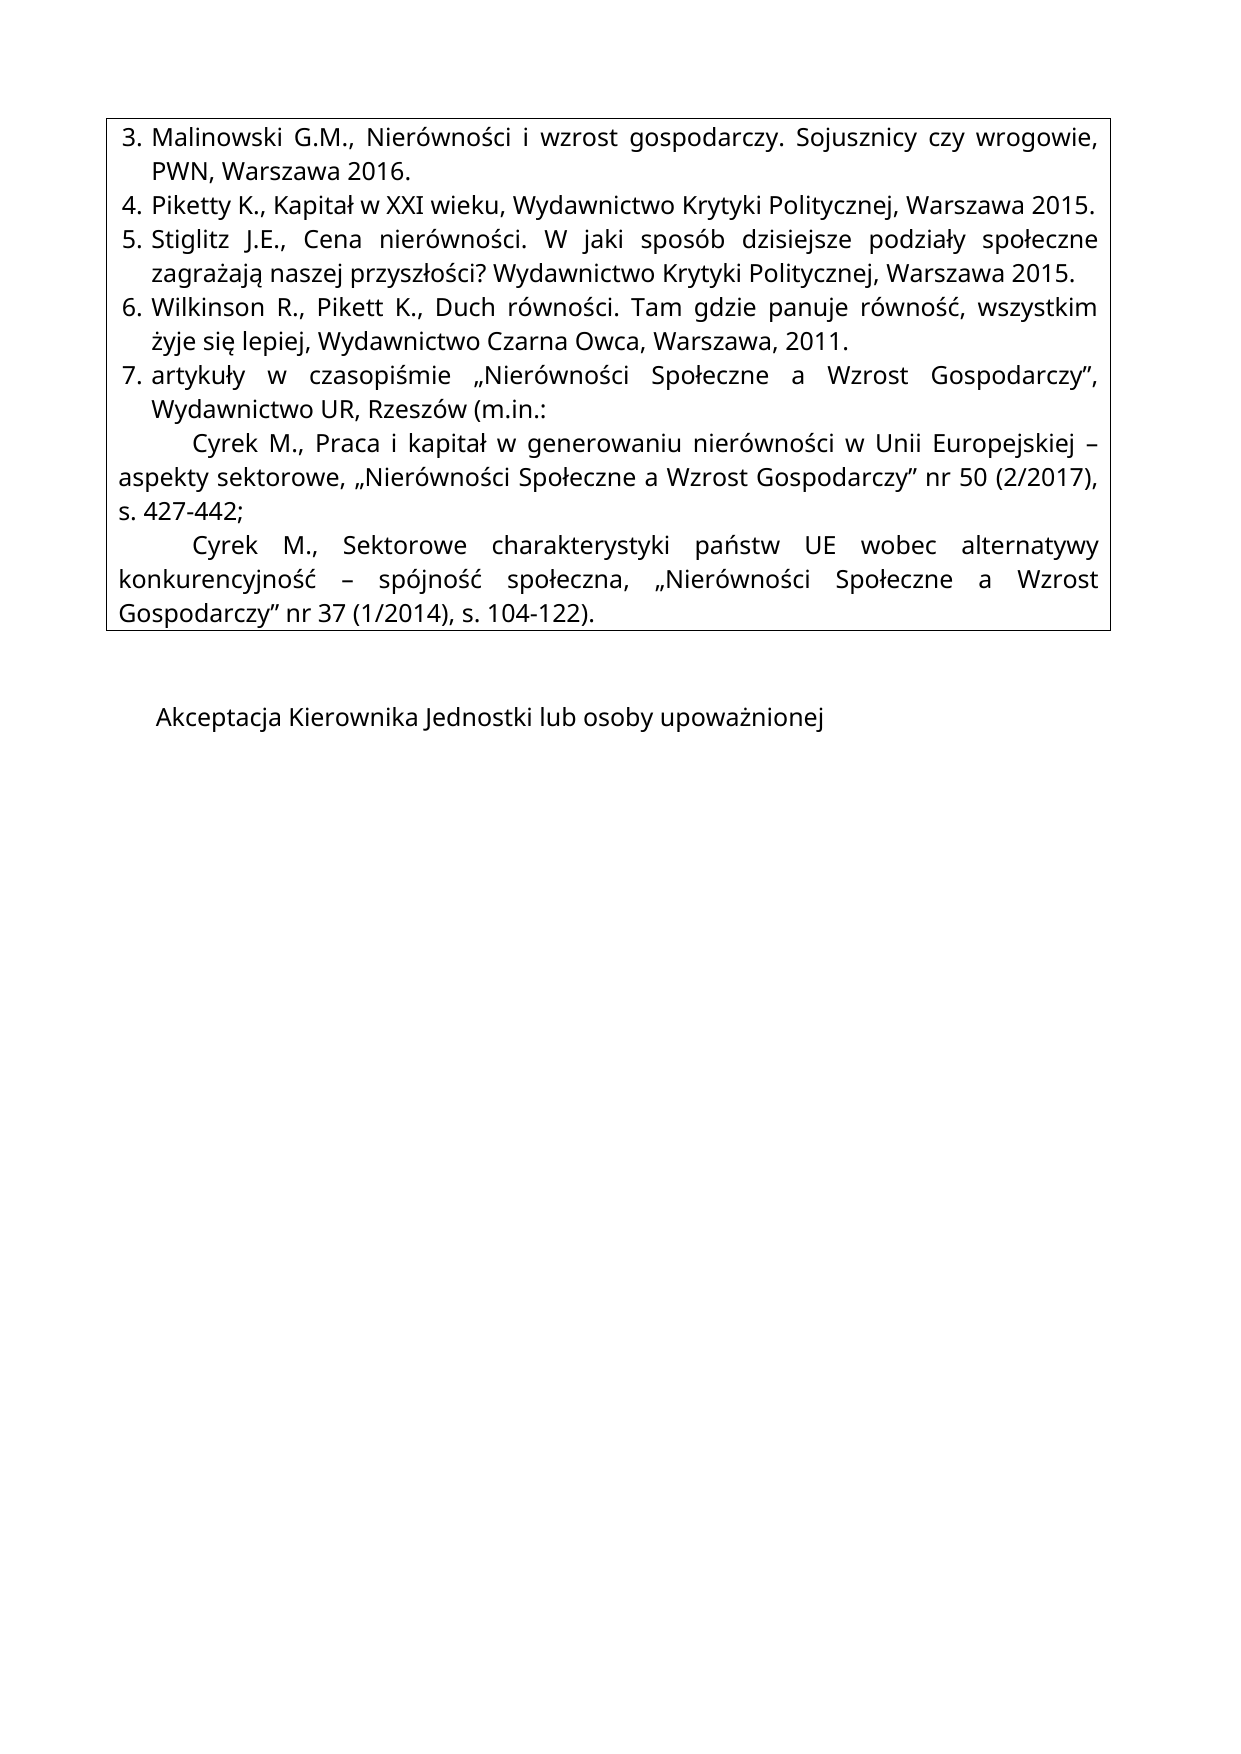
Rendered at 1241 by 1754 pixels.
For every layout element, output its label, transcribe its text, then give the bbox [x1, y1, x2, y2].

text Akceptacja Kierownika Jednostki lub osoby upoważnionej [156, 699, 1122, 733]
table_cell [107, 119, 1110, 630]
